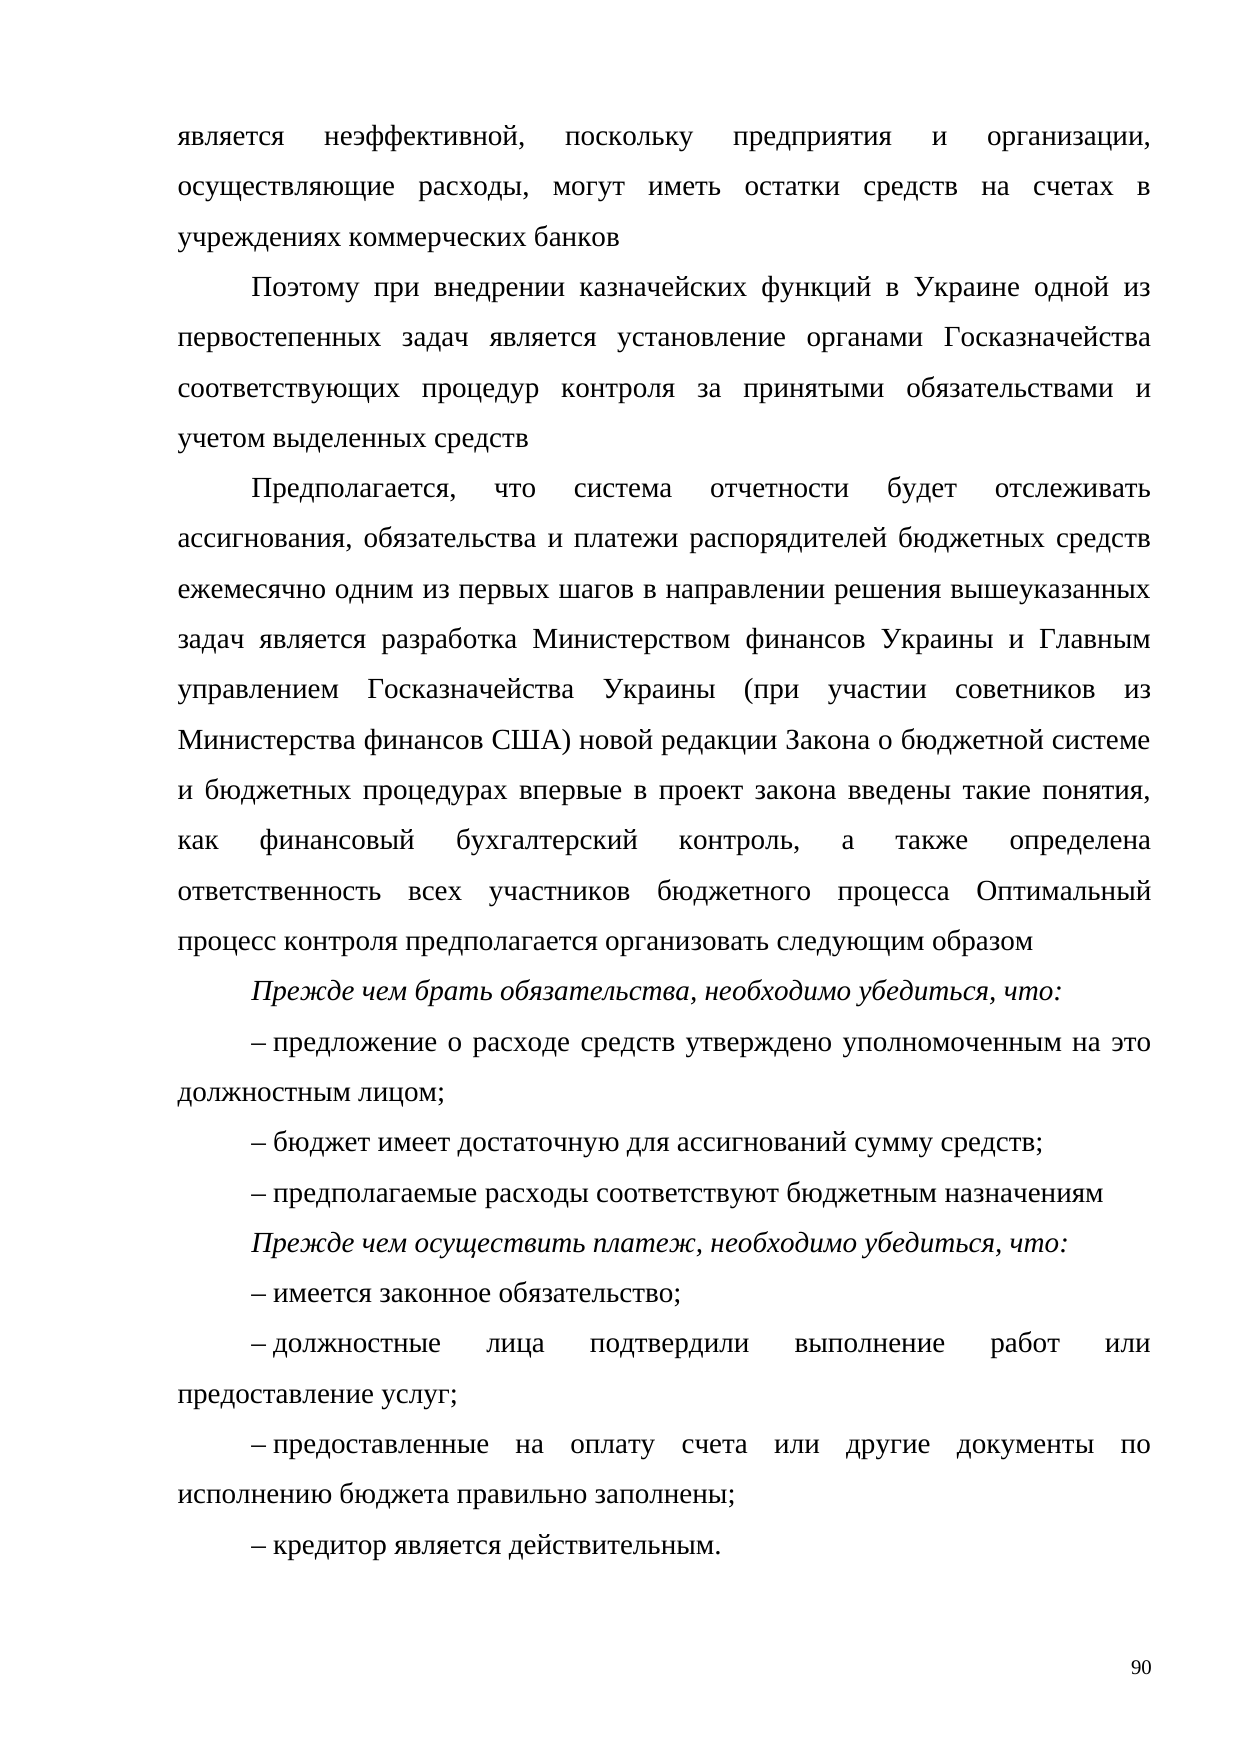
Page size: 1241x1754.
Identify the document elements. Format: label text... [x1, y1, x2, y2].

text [177, 118, 1152, 252]
text Предполагается, что система отчетности будет отслеживать ассигнования, обязательства и платежи распорядителей бюджетных средств ежемесячно одним из первых шагов в направлении решения вышеуказанных задач является разработка Министерством финансов Украины и Главным управлением Госказначейства Украины (при участии советников из Министерства финансов США) новой редакции Закона о бюджетной системе и бюджетных процедурах впервые в проект закона введены такие понятия, как финансовый бухгалтерский контроль, а также определена ответственность всех участников бюджетного процесса Оптимальный процесс контроля предполагается организовать следующим образом [177, 470, 1152, 957]
text – предполагаемые расходы соответствуют бюджетным назначениям [177, 1175, 1152, 1208]
text – бюджет имеет достаточную для ассигнований сумму средств; [177, 1124, 1152, 1158]
text – должностные лица подтвердили выполнение работ или предоставление услуг; [177, 1326, 1152, 1409]
text Прежде чем брать обязательства, необходимо убедиться, что: [177, 973, 1152, 1007]
text Поэтому при внедрении казначейских функций в Украине одной из первостепенных задач является установление органами Госказначейства соответствующих процедур контроля за принятыми обязательствами и учетом выделенных средств [177, 269, 1152, 453]
text – предоставленные на оплату счета или другие документы по исполнению бюджета правильно заполнены; [177, 1426, 1152, 1510]
text – предложение о расходе средств утверждено уполномоченным на это должностным лицом; [177, 1024, 1152, 1108]
text Прежде чем осуществить платеж, необходимо убедиться, что: [177, 1225, 1152, 1258]
text – имеется законное обязательство; [177, 1275, 1152, 1309]
text – кредитор является действительным. [177, 1527, 1152, 1560]
